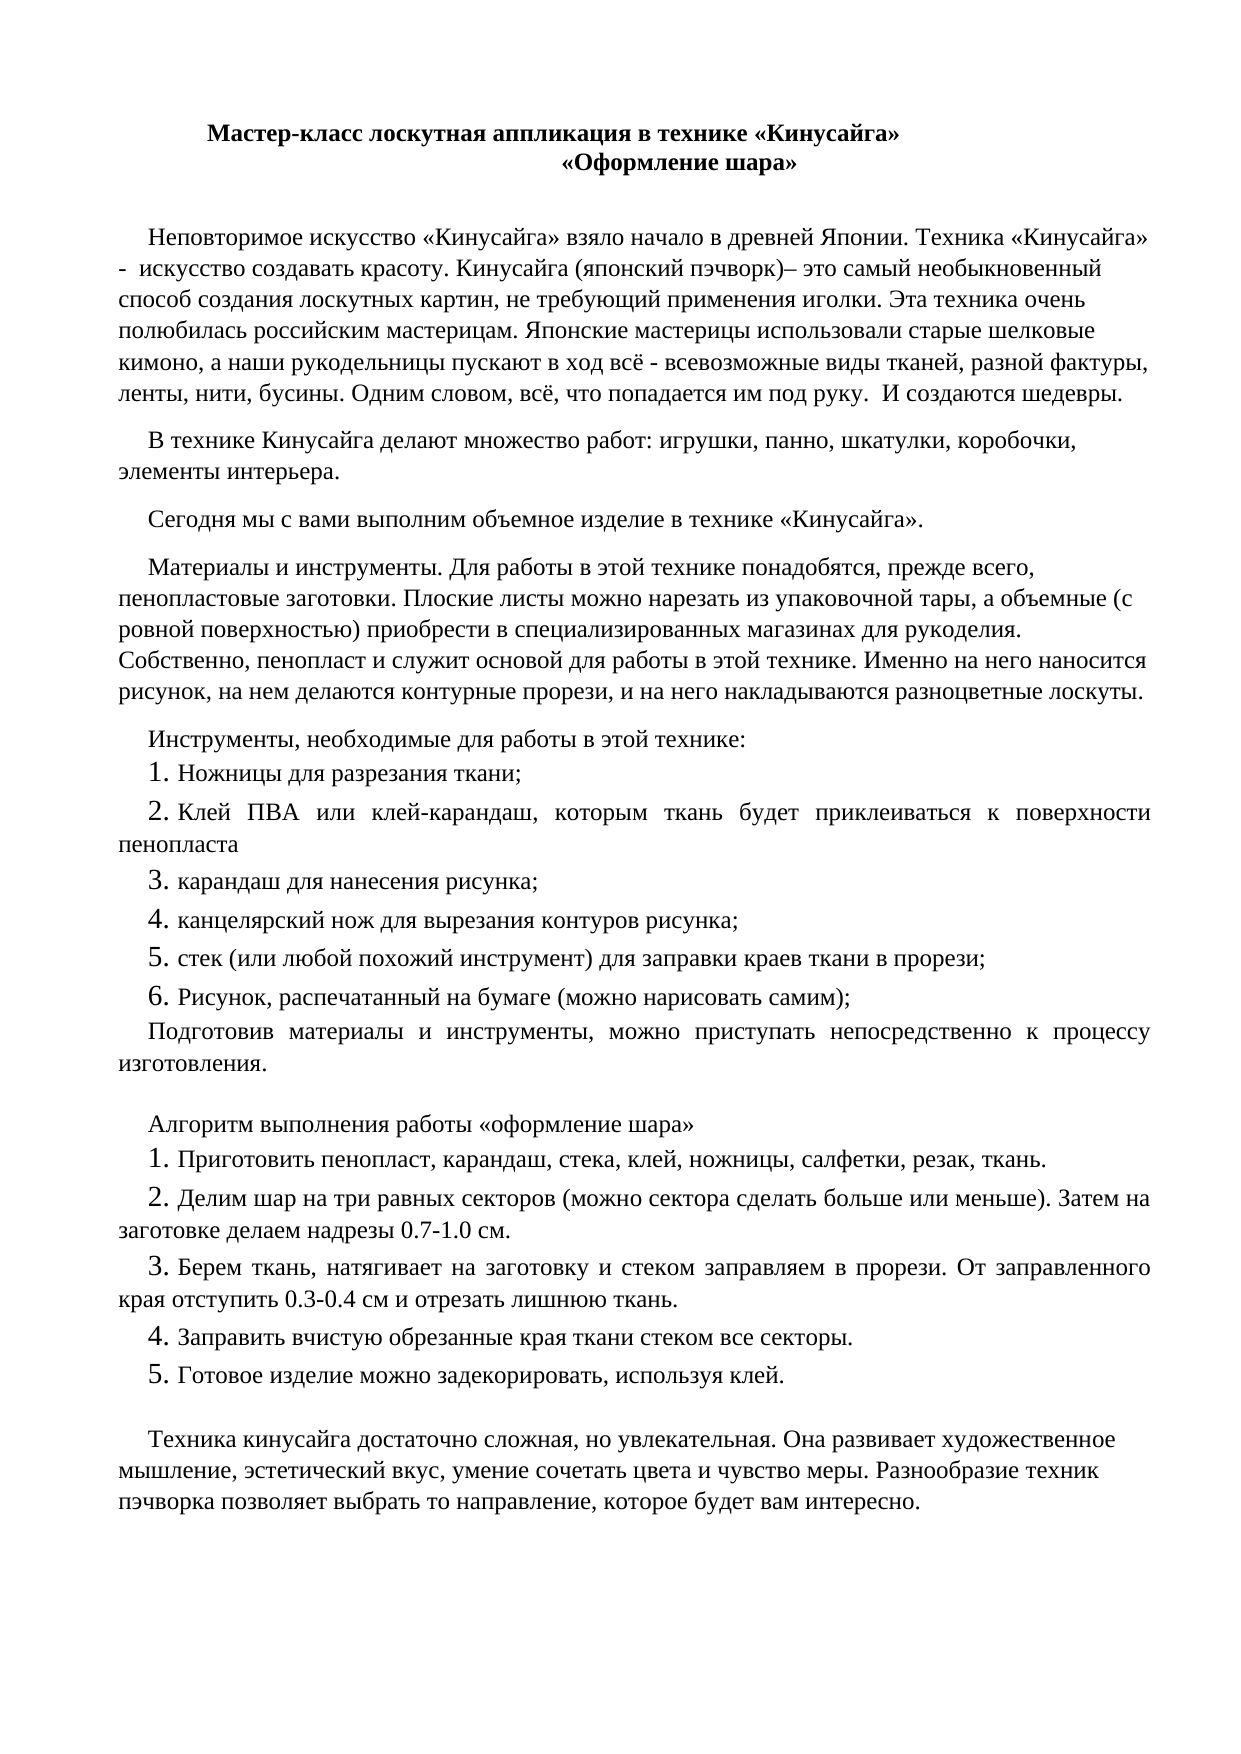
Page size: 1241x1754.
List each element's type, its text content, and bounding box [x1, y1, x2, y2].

text Материалы и инструменты. Для работы в этой технике понадобятся, прежде всего, пенопластовые заготовки. Плоские листы можно нарезать из упаковочной тары, а объемные (с ровной поверхностью) приобрести в специализированных магазинах для рукоделия. Собственно, пенопласт и служит основой для работы в этой технике. Именно на него наносится рисунок, на нем делаются контурные прорези, и на него накладываются разноцветные лоскуты. [118, 552, 1152, 705]
text Сегодня мы с вами выполним объемное изделие в технике «Кинусайга». [118, 504, 1152, 533]
text В технике Кинусайга делают множество работ: игрушки, панно, шкатулки, коробочки, элементы интерьера. [118, 425, 1152, 485]
text Инструменты, необходимые для работы в этой технике: [118, 724, 1152, 752]
list Заправить вчистую обрезанные края ткани стеком все секторы. [118, 1318, 1152, 1351]
list Берем ткань, натягивает на заготовку и стеком заправляем в прорези. От заправленного края отступить 0.3-0.4 см и отрезать лишнюю ткань. [118, 1248, 1152, 1313]
list Клей ПВА или клей-карандаш, которым ткань будет приклеиваться к поверхности пенопласта [118, 793, 1152, 858]
text Техника кинусайга достаточно сложная, но увлекательная. Она развивает художественное мышление, эстетический вкус, умение сочетать цвета и чувство меры. Разнообразие техник пэчворка позволяет выбрать то направление, которое будет вам интересно. [118, 1424, 1152, 1515]
text «Оформление шара» [177, 147, 1152, 176]
list карандаш для нанесения рисунка; [118, 862, 1152, 896]
list Ножницы для разрезания ткани; [118, 754, 1152, 788]
list Приготовить пенопласт, карандаш, стека, клей, ножницы, салфетки, резак, ткань. [118, 1140, 1152, 1174]
list Делим шар на три равных секторов (можно сектора сделать больше или меньше). Затем на заготовке делаем надрезы 0.7-1.0 см. [118, 1179, 1152, 1244]
list канцелярский нож для вырезания контуров рисунка; [118, 901, 1152, 934]
text Алгоритм выполнения работы «оформление шара» [118, 1109, 1152, 1138]
text Неповторимое искусство «Кинусайга» взяло начало в древней Японии. Техника «Кинусайга» - искусство создавать красоту. Кинусайга (японский пэчворк)– это самый необыкновенный способ создания лоскутных картин, не требующий применения иголки. Эта техника очень полюбилась российским мастерицам. Японские мастерицы использовали старые шелковые кимоно, а наши рукодельницы пускают в ход всё - всевозможные виды тканей, разной фактуры, ленты, нити, бусины. Одним словом, всё, что попадается им под руку. И создаются шедевры. [118, 222, 1152, 406]
list Рисунок, распечатанный на бумаге (можно нарисовать самим); [118, 978, 1152, 1011]
text Подготовив материалы и инструменты, можно приступать непосредственно к процессу изготовления. [118, 1016, 1152, 1076]
text Мастер-класс лоскутная аппликация в технике «Кинусайга» [177, 118, 1152, 147]
list Готовое изделие можно задекорировать, используя клей. [118, 1356, 1152, 1390]
list стек (или любой похожий инструмент) для заправки краев ткани в прорези; [118, 939, 1152, 973]
